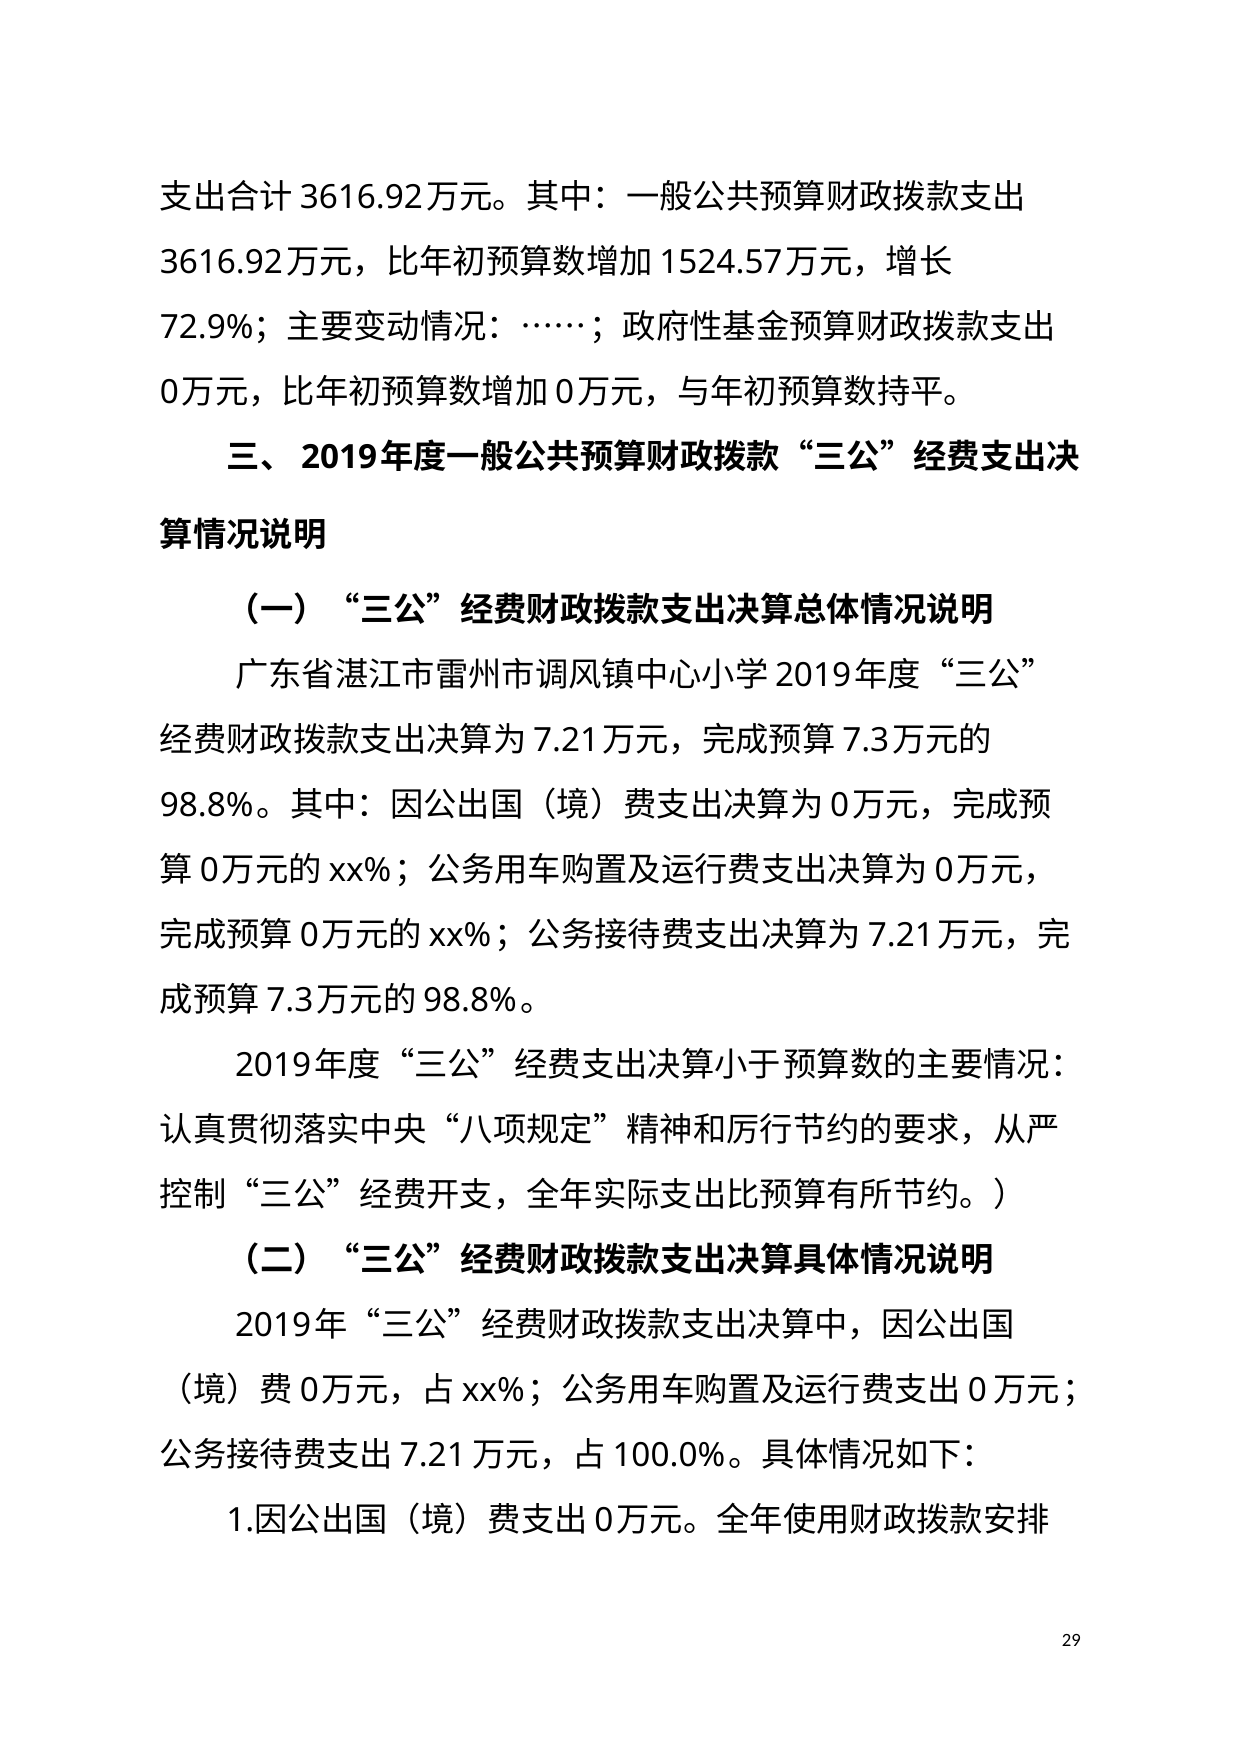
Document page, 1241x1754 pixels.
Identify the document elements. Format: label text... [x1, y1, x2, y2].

text 三、 2019 年度一般公共预算财政拨款“三公”经费支出决算情况说明 [159, 422, 1081, 565]
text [159, 1484, 1081, 1549]
text 2019 年“三公”经费财政拨款支出决算中，因公出国（境）费0 万元，占xx% ；公务用车购置及运行费支出0万元 ；公务接待费支出7.21万元，占100.0% 。具体情况如下： [159, 1289, 1081, 1484]
text 广东省湛江市雷州市调风镇中心小学2019 年度“三公”经费财政拨款支出决算为7.21 万元，完成预算7.3 万元的98.8% 。其中：因公出国（境）费支出决算为0 万元，完成预算0 万元的xx% ；公务用车购置及运行费支出决算为0 万元，完成预算0 万元的xx% ；公务接待费支出决算为7.21 万元，完成预算7.3 万元的98.8% 。 [159, 639, 1081, 1029]
text （一）“三公”经费财政拨款支出决算总体情况说明 [159, 574, 1081, 639]
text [159, 162, 1081, 422]
text 2019 年度“三公”经费支出决算小于 预算数的主要情况：认真贯彻落实中央“八项规定”精神和厉行节约的要求，从严控制“三公”经费开支，全年实际支出比预算有所节约。） [159, 1029, 1081, 1224]
text （二）“三公”经费财政拨款支出决算具体情况说明 [159, 1224, 1081, 1289]
